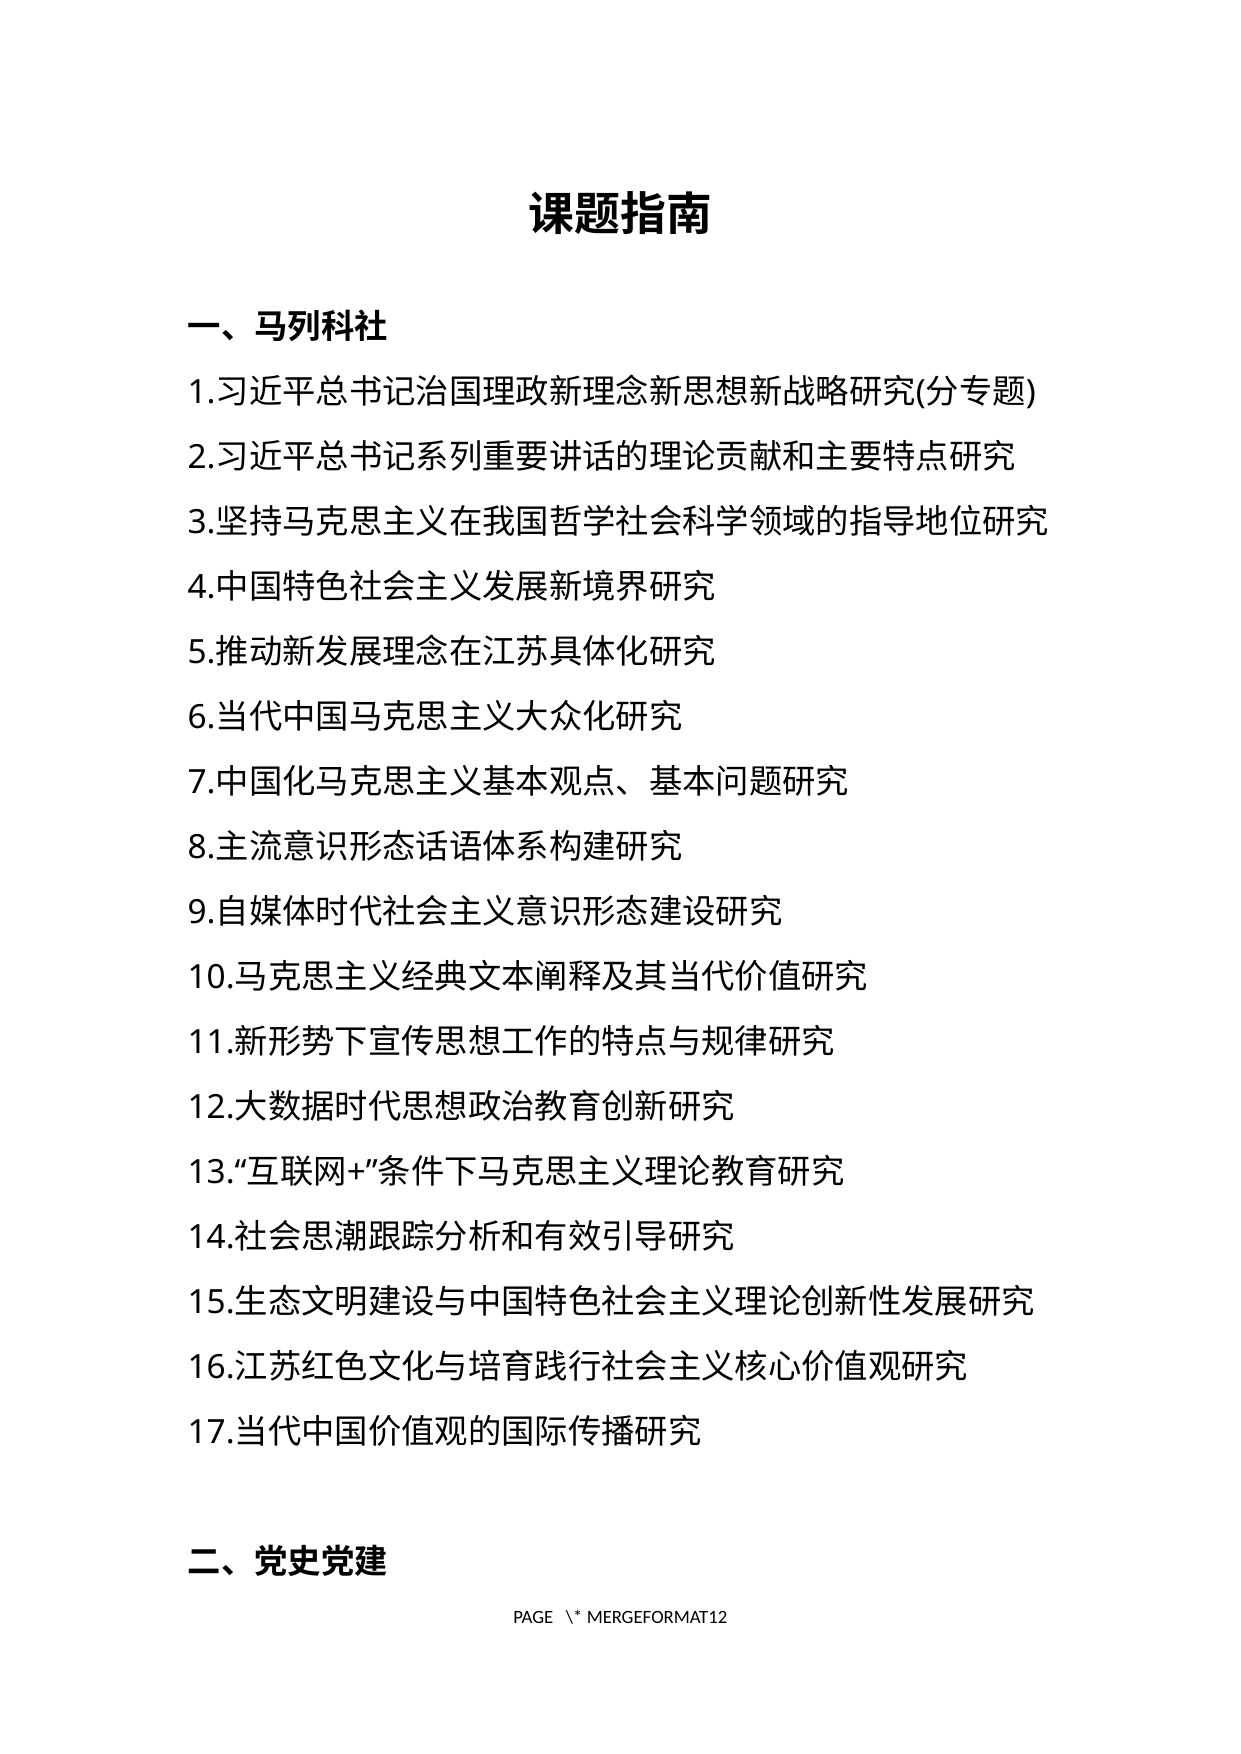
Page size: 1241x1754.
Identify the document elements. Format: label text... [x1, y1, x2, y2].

text 7.中国化马克思主义基本观点、基本问题研究 [187, 747, 1053, 812]
text 16.江苏红色文化与培育践行社会主义核心价值观研究 [187, 1332, 1053, 1397]
text 4.中国特色社会主义发展新境界研究 [187, 552, 1053, 617]
text 课题指南 [187, 162, 1053, 259]
text 一、马列科社 [187, 292, 1053, 357]
text 1.习近平总书记治国理政新理念新思想新战略研究(分专题) [187, 357, 1053, 422]
text 2.习近平总书记系列重要讲话的理论贡献和主要特点研究 [187, 422, 1053, 487]
text 二、党史党建 [187, 1527, 1053, 1592]
text 12.大数据时代思想政治教育创新研究 [187, 1072, 1053, 1137]
text 13.“互联网+”条件下马克思主义理论教育研究 [187, 1137, 1053, 1202]
text 3.坚持马克思主义在我国哲学社会科学领域的指导地位研究 [187, 487, 1053, 552]
text 11.新形势下宣传思想工作的特点与规律研究 [187, 1007, 1053, 1072]
text 8.主流意识形态话语体系构建研究 [187, 812, 1053, 877]
text 14.社会思潮跟踪分析和有效引导研究 [187, 1202, 1053, 1267]
text 6.当代中国马克思主义大众化研究 [187, 682, 1053, 747]
text 9.自媒体时代社会主义意识形态建设研究 [187, 877, 1053, 942]
text 5.推动新发展理念在江苏具体化研究 [187, 617, 1053, 682]
text 10.马克思主义经典文本阐释及其当代价值研究 [187, 942, 1053, 1007]
text 15.生态文明建设与中国特色社会主义理论创新性发展研究 [187, 1267, 1053, 1332]
text 17.当代中国价值观的国际传播研究 [187, 1397, 1053, 1462]
